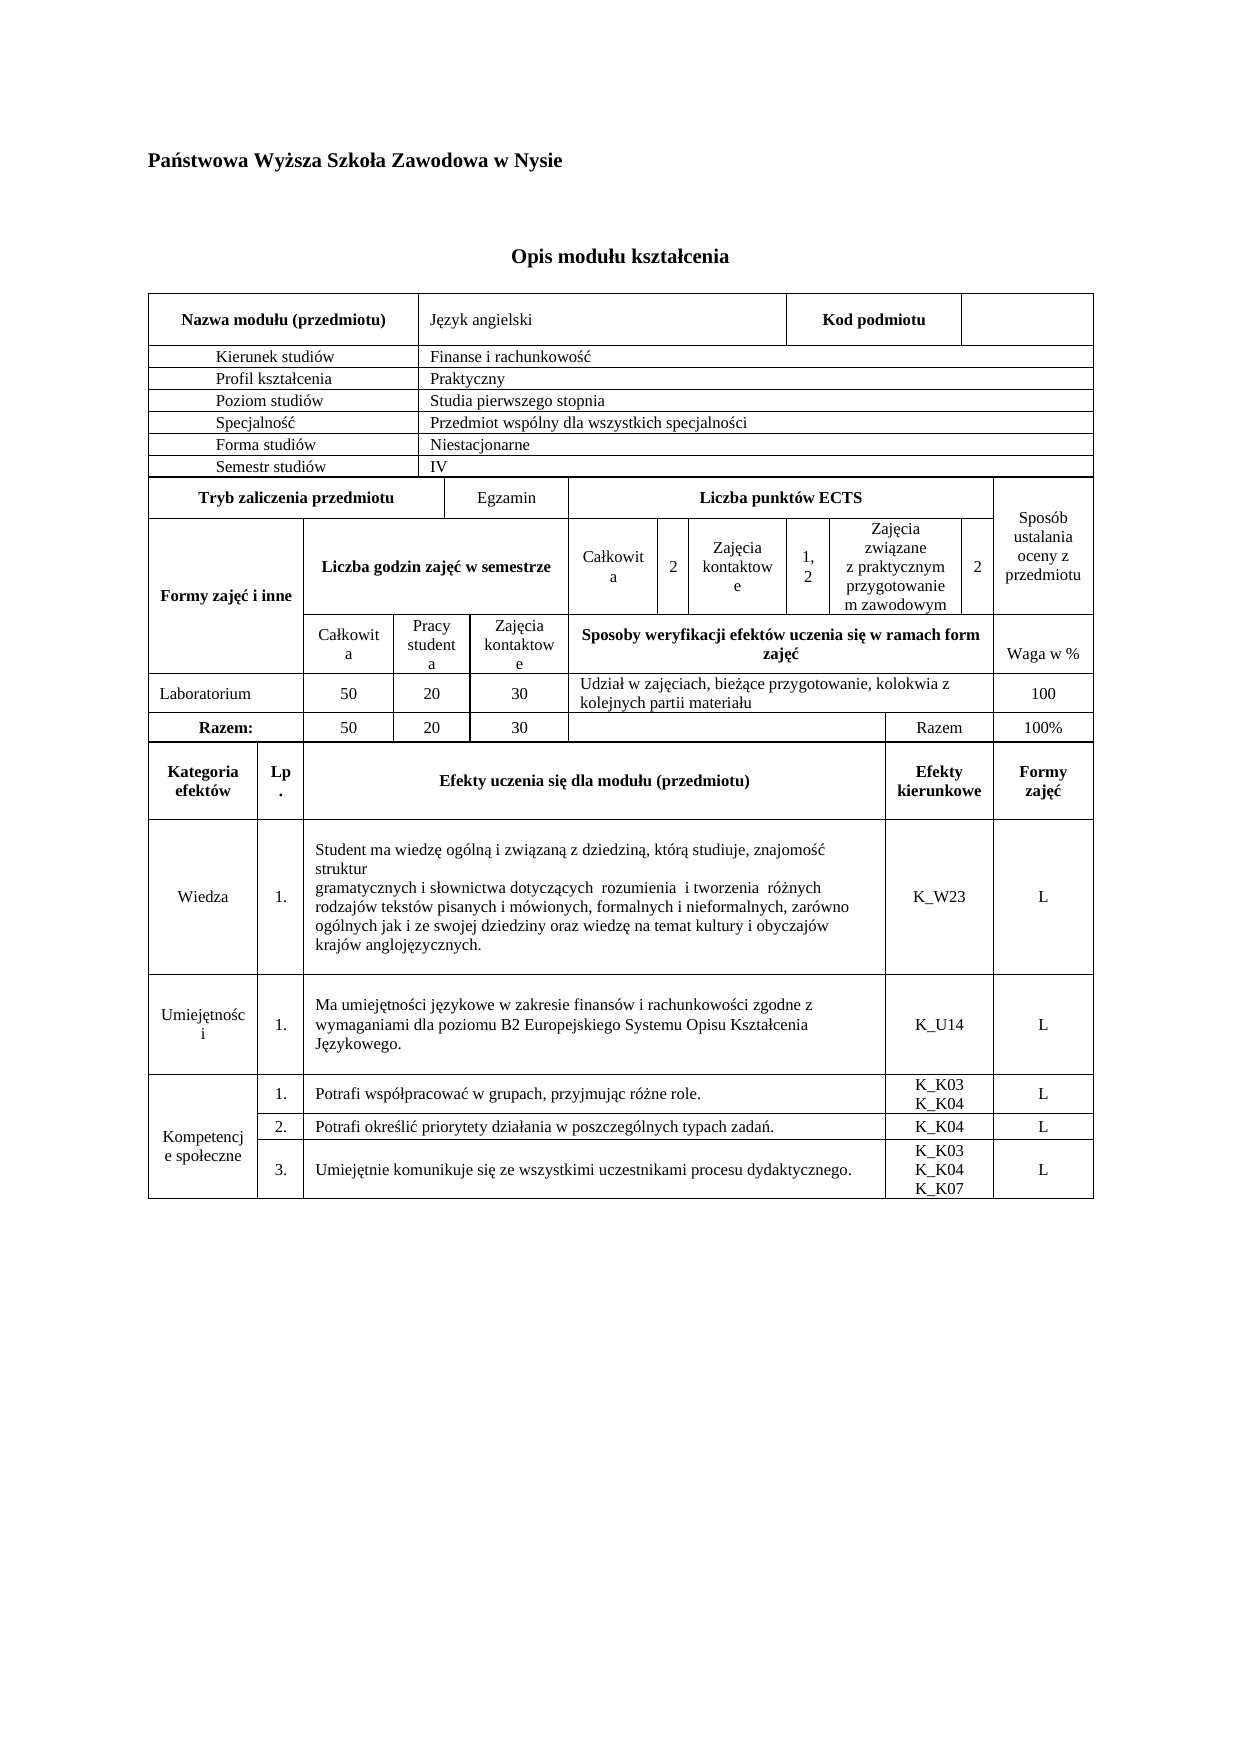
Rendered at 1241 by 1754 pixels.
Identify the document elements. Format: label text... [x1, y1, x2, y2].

table_cell Formy zajęć [994, 743, 1093, 819]
table_cell 50 [304, 674, 393, 712]
table_cell Efekty uczenia się dla modułu (przedmiotu) [304, 743, 885, 819]
table_cell 2 [962, 519, 993, 614]
table_cell Specjalność [149, 412, 418, 433]
table_cell 100% [994, 713, 1093, 741]
table_cell Całkowita [304, 615, 393, 673]
table_cell Waga w % [994, 615, 1093, 673]
table_cell L [994, 975, 1093, 1073]
table_cell Lp. [258, 743, 303, 819]
table_cell 3. [258, 1140, 303, 1198]
table_header Język angielski [419, 294, 786, 345]
table_cell Sposoby weryfikacji efektów uczenia się w ramach form zajęć [569, 615, 993, 673]
table_cell Zajęcia związane z praktycznym przygotowaniem zawodowym [830, 519, 961, 614]
table_cell K_W23 [886, 820, 993, 973]
table_cell Udział w zajęciach, bieżące przygotowanie, kolokwia z kolejnych partii materiału [569, 674, 993, 712]
table_cell L [994, 1075, 1093, 1113]
table_cell Umiejętności [149, 975, 257, 1073]
table_cell Studia pierwszego stopnia [419, 390, 1093, 411]
table_cell Potrafi współpracować w grupach, przyjmując różne role. [304, 1075, 885, 1113]
table_cell 1. [258, 1075, 303, 1113]
table_cell Forma studiów [149, 434, 418, 454]
table_cell Poziom studiów [149, 390, 418, 411]
table_cell Efekty kierunkowe [886, 743, 993, 819]
table_cell Całkowita [569, 519, 657, 614]
table_cell 100 [994, 674, 1093, 712]
table_cell Przedmiot wspólny dla wszystkich specjalności [419, 412, 1093, 433]
table_cell K_U14 [886, 975, 993, 1073]
table_cell Finanse i rachunkowość [419, 346, 1093, 367]
table_cell 30 [471, 713, 568, 741]
table_cell Ma umiejętności językowe w zakresie finansów i rachunkowości zgodne z wymaganiami dla poziomu B2 Europejskiego Systemu Opisu Kształcenia Językowego. [304, 975, 885, 1073]
table_cell Razem: [149, 713, 303, 741]
table_cell IV [419, 456, 1093, 476]
table_cell Student ma wiedzę ogólną i związaną z dziedziną, którą studiuje, znajomość struktur gramatycznych i słownictwa dotyczących rozumienia i tworzenia różnych rodzajów tekstów pisanych i mówionych, formalnych i nieformalnych, zarówno ogólnych jak i ze swojej dziedziny oraz wiedzę na temat kultury i obyczajów krajów anglojęzycznych. [304, 820, 885, 973]
table_cell Zajęcia kontaktowe [689, 519, 786, 614]
table_cell Praktyczny [419, 368, 1093, 389]
table_cell L [994, 1114, 1093, 1139]
table_cell Liczba godzin zajęć w semestrze [304, 519, 568, 614]
table_cell 1. [258, 820, 303, 973]
table_cell 50 [304, 713, 393, 741]
table_cell 20 [394, 713, 469, 741]
text Państwowa Wyższa Szkoła Zawodowa w Nysie [148, 148, 1093, 172]
table_cell Niestacjonarne [419, 434, 1093, 454]
table_cell L [994, 820, 1093, 973]
table_cell Profil kształcenia [149, 368, 418, 389]
table_cell Kategoria efektów [149, 743, 257, 819]
table_header [962, 294, 1093, 345]
table_cell K_K03 K_K04 [886, 1075, 993, 1113]
table_cell Potrafi określić priorytety działania w poszczególnych typach zadań. [304, 1114, 885, 1139]
table_cell Liczba punktów ECTS [569, 478, 993, 517]
table_header Nazwa modułu (przedmiotu) [149, 294, 418, 345]
table_cell K_K03 K_K04 K_K07 [886, 1140, 993, 1198]
table_cell Umiejętnie komunikuje się ze wszystkimi uczestnikami procesu dydaktycznego. [304, 1140, 885, 1198]
table_cell 20 [394, 674, 469, 712]
text Opis modułu kształcenia [148, 244, 1093, 268]
table_cell Wiedza [149, 820, 257, 973]
table_cell Pracy studenta [394, 615, 469, 673]
table_cell 1,2 [787, 519, 829, 614]
table_cell Kierunek studiów [149, 346, 418, 367]
table_cell Sposób ustalania oceny z przedmiotu [994, 478, 1093, 614]
table_header Kod podmiotu [787, 294, 961, 345]
table_cell 2 [658, 519, 688, 614]
table_cell K_K04 [886, 1114, 993, 1139]
table_cell Razem [886, 713, 993, 741]
table_cell Formy zajęć i inne [149, 519, 303, 673]
table_cell 1. [258, 975, 303, 1073]
table_cell [569, 713, 885, 741]
table_cell Zajęcia kontaktowe [471, 615, 568, 673]
table_cell Kompetencje społeczne [149, 1075, 257, 1198]
table_cell Tryb zaliczenia przedmiotu [149, 478, 444, 517]
table_cell L [994, 1140, 1093, 1198]
table_cell 30 [471, 674, 568, 712]
table_cell 2. [258, 1114, 303, 1139]
table_cell Semestr studiów [149, 456, 418, 476]
table_cell Laboratorium [149, 674, 303, 712]
table_cell Egzamin [445, 478, 568, 517]
